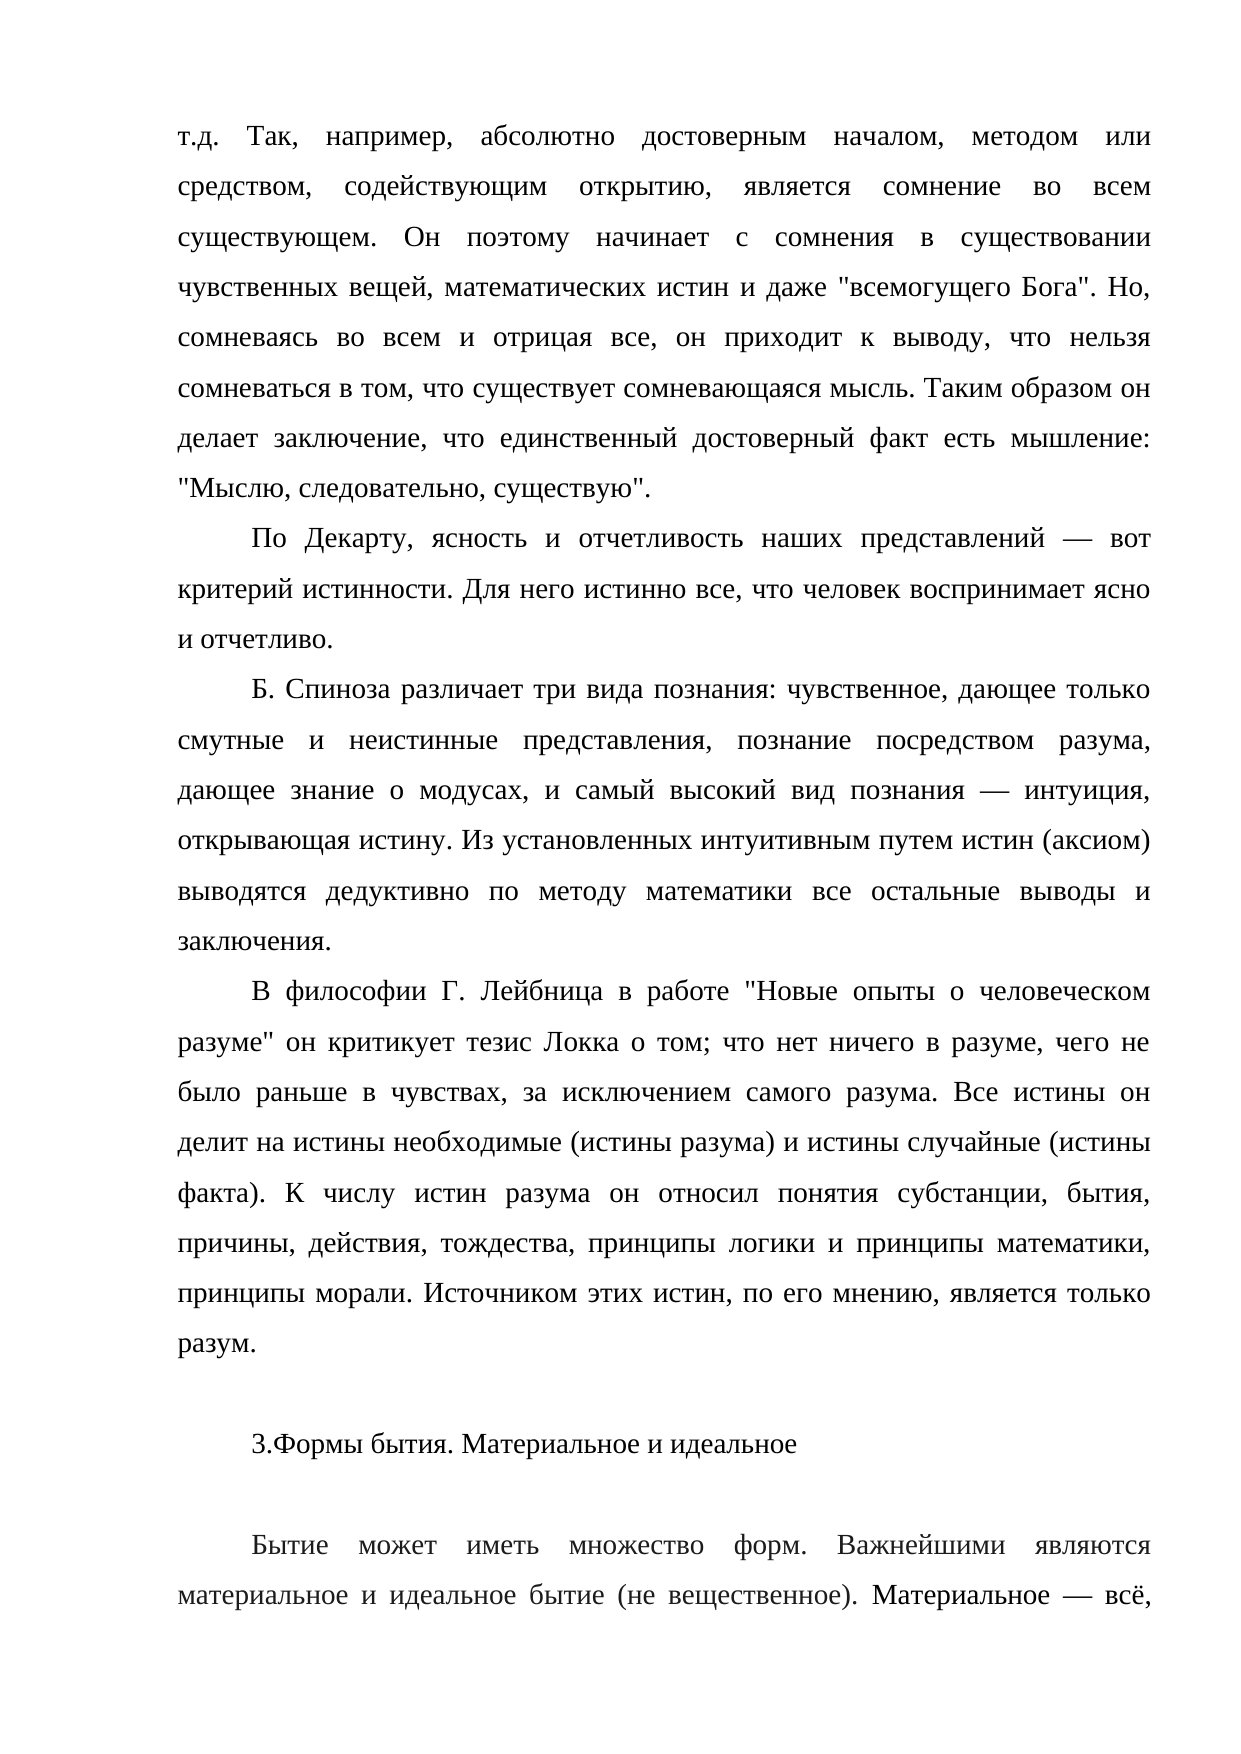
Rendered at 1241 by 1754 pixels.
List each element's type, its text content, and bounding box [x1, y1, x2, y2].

text Б. Спиноза различает три вида познания: чувственное, дающее только смутные и неистинные представления, познание посредством разума, дающее знание о модусах, и самый высокий вид познания — интуиция, открывающая истину. Из установленных интуитивным путем истин (аксиом) выводятся дедуктивно по методу математики все остальные выводы и заключения. [177, 672, 1152, 957]
text По Декарту, ясность и отчетливость наших представлений — вот критерий истинности. Для него истинно все, что человек воспринимает ясно и отчетливо. [177, 521, 1152, 655]
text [177, 1527, 1152, 1611]
text 3.Формы бытия. Материальное и идеальное [177, 1426, 1152, 1460]
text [177, 118, 1152, 504]
text В философии Г. Лейбница в работе "Новые опыты о человеческом разуме" он критикует тезис Локка о том; что нет ничего в разуме, чего не было раньше в чувствах, за исключением самого разума. Все истины он делит на истины необходимые (истины разума) и истины случайные (истины факта). К числу истин разума он относил понятия субстанции, бытия, причины, действия, тождества, принципы логики и принципы математики, принципы морали. Источником этих истин, по его мнению, является только разум. [177, 973, 1152, 1359]
